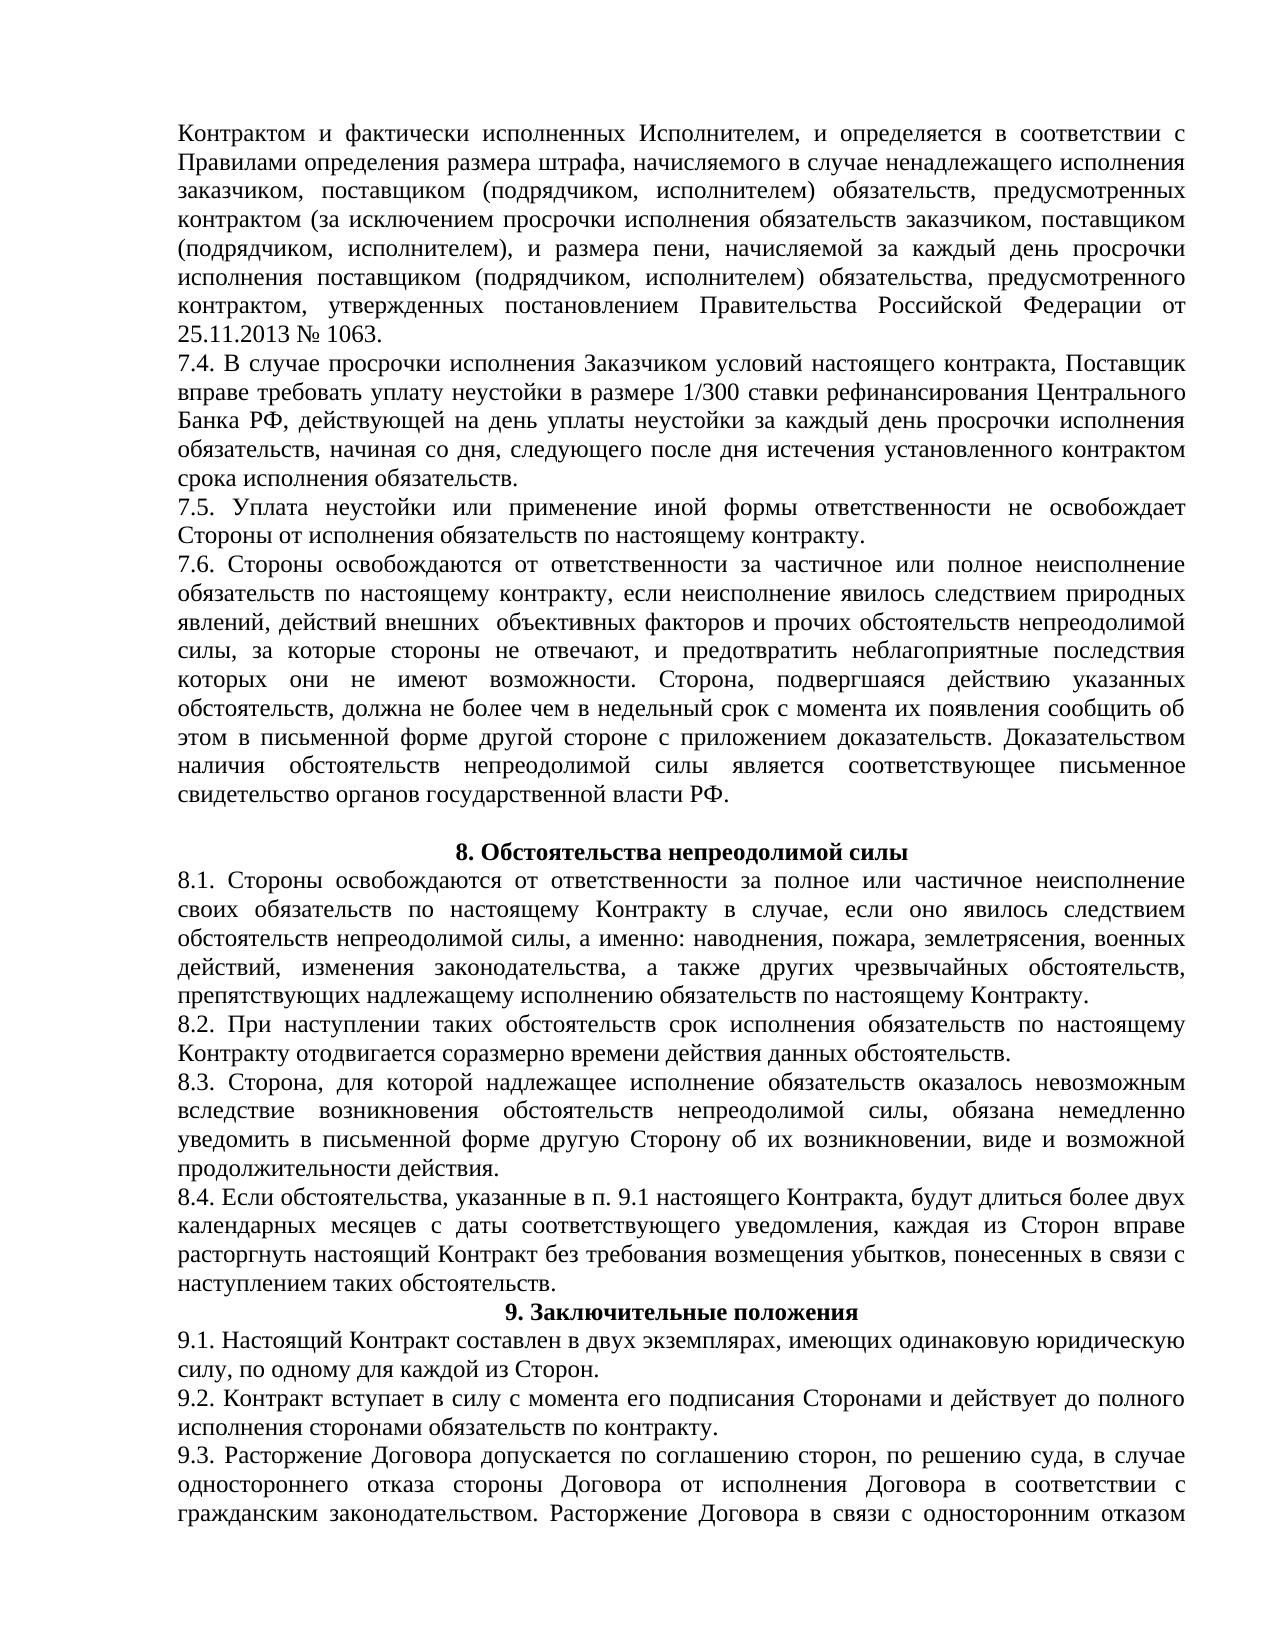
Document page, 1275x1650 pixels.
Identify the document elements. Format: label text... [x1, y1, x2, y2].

text 8.1. Стороны освобождаются от ответственности за полное или частичное неисполнение своих обязательств по настоящему Контракту в случае, если оно явилось следствием обстоятельств непреодолимой силы, а именно: наводнения, пожара, землетрясения, военных действий, изменения законодательства, а также других чрезвычайных обстоятельств, препятствующих надлежащему исполнению обязательств по настоящему Контракту. [177, 866, 1186, 1009]
text 8. Обстоятельства непреодолимой силы [177, 837, 1186, 866]
text 7.6. Стороны освобождаются от ответственности за частичное или полное неисполнение обязательств по настоящему контракту, если неисполнение явилось следствием природных явлений, действий внешних объективных факторов и прочих обстоятельств непреодолимой силы, за которые стороны не отвечают, и предотвратить неблагоприятные последствия которых они не имеют возможности. Сторона, подвергшаяся действию указанных обстоятельств, должна не более чем в недельный срок с момента их появления сообщить об этом в письменной форме другой стороне с приложением доказательств. Доказательством наличия обстоятельств непреодолимой силы является соответствующее письменное свидетельство органов государственной власти РФ. [177, 549, 1186, 808]
text 7.4. В случае просрочки исполнения Заказчиком условий настоящего контракта, Поставщик вправе требовать уплату неустойки в размере 1/300 ставки рефинансирования Центрального Банка РФ, действующей на день уплаты неустойки за каждый день просрочки исполнения обязательств, начиная со дня, следующего после дня истечения установленного контрактом срока исполнения обязательств. [177, 348, 1186, 492]
text 9. Заключительные положения [177, 1297, 1186, 1326]
text 8.4. Если обстоятельства, указанные в п. 9.1 настоящего Контракта, будут длиться более двух календарных месяцев с даты соответствующего уведомления, каждая из Сторон вправе расторгнуть настоящий Контракт без требования возмещения убытков, понесенных в связи с наступлением таких обстоятельств. [177, 1182, 1186, 1297]
text 8.3. Сторона, для которой надлежащее исполнение обязательств оказалось невозможным вследствие возникновения обстоятельств непреодолимой силы, обязана немедленно уведомить в письменной форме другую Сторону об их возникновении, виде и возможной продолжительности действия. [177, 1067, 1186, 1182]
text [177, 118, 1186, 348]
text 9.2. Контракт вступает в силу с момента его подписания Сторонами и действует до полного исполнения сторонами обязательств по контракту. [177, 1383, 1186, 1441]
text 7.5. Уплата неустойки или применение иной формы ответственности не освобождает Стороны от исполнения обязательств по настоящему контракту. [177, 492, 1186, 549]
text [177, 1441, 1186, 1527]
text 8.2. При наступлении таких обстоятельств срок исполнения обязательств по настоящему Контракту отодвигается соразмерно времени действия данных обстоятельств. [177, 1009, 1186, 1067]
text 9.1. Настоящий Контракт составлен в двух экземплярах, имеющих одинаковую юридическую силу, по одному для каждой из Сторон. [177, 1326, 1186, 1383]
